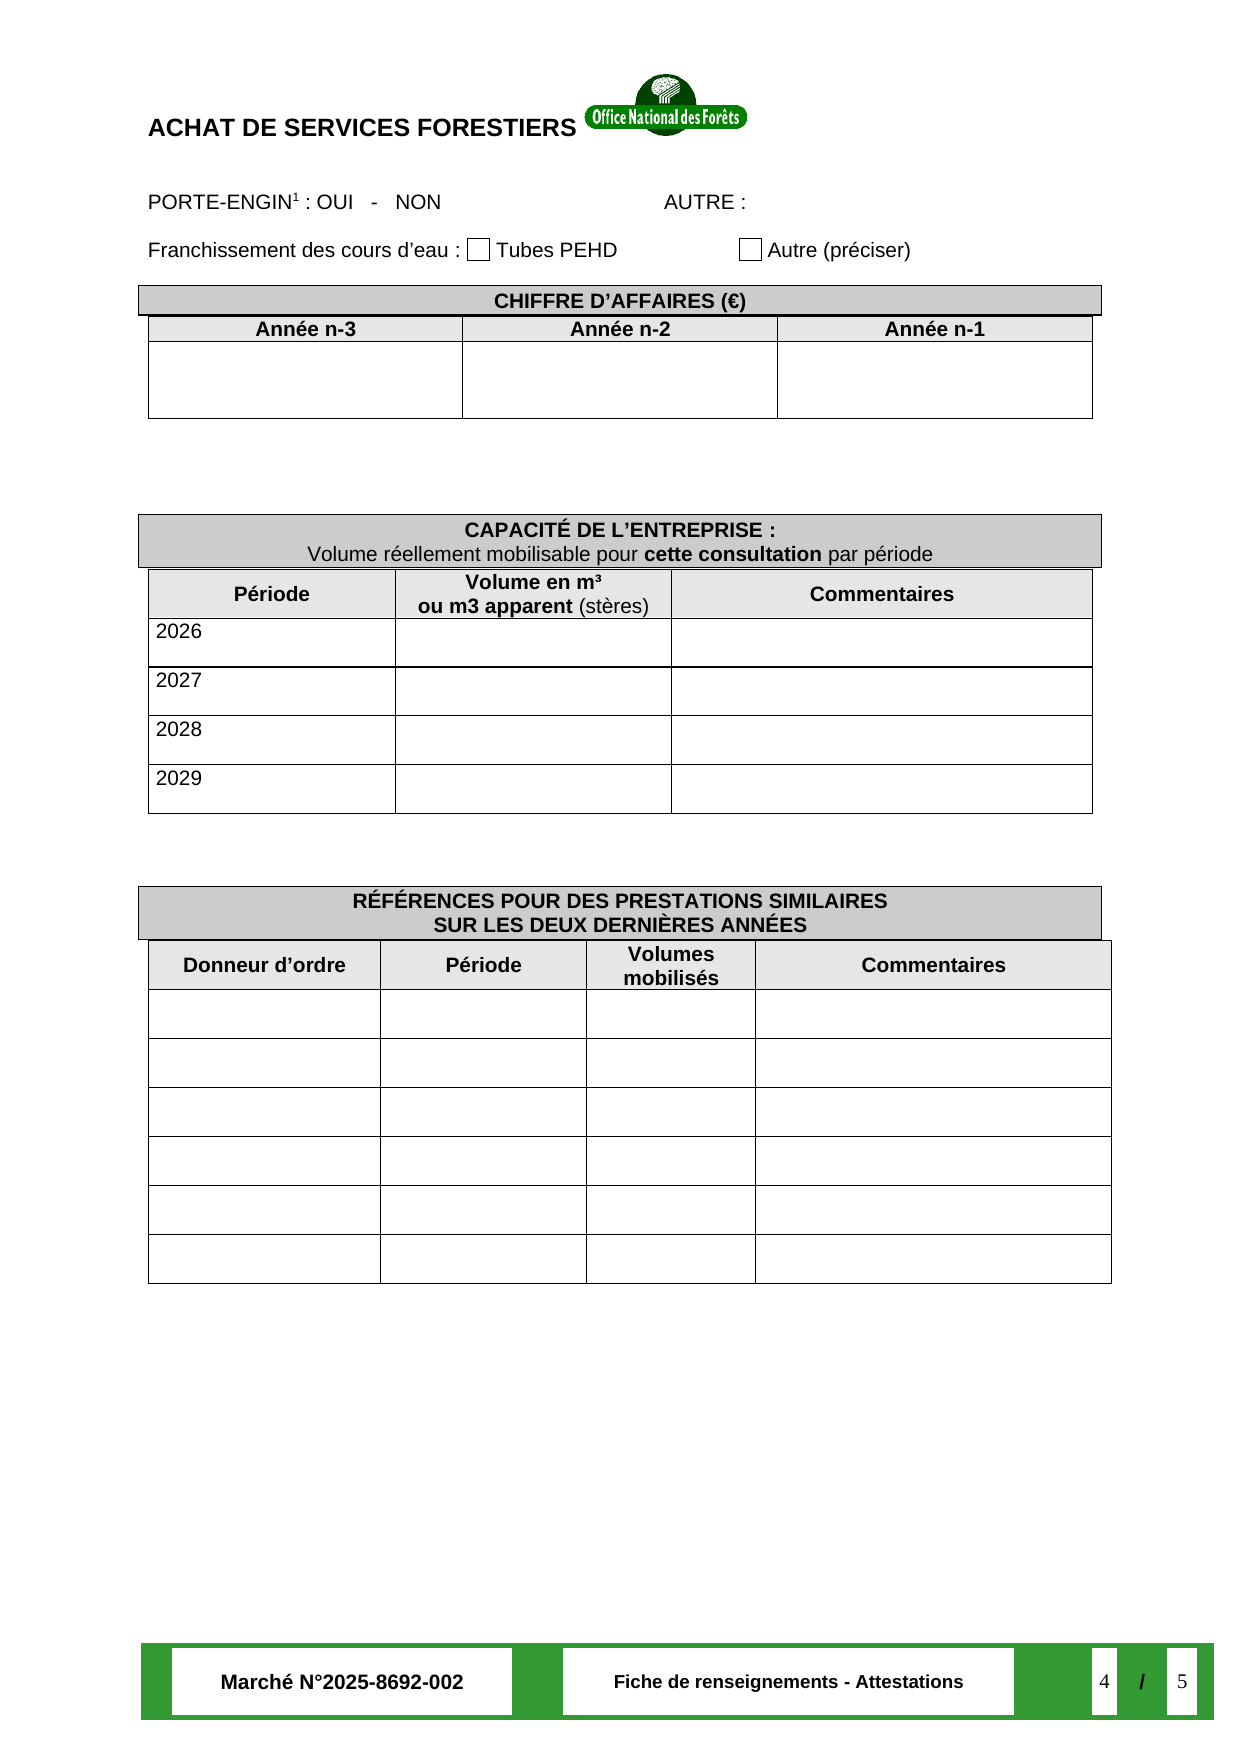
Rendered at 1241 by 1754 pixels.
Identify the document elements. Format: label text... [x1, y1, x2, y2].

subtitle RÉFÉRENCES POUR DES PRESTATIONS SIMILAIRES [139, 887, 1101, 910]
table_cell [381, 1235, 586, 1283]
table_cell [381, 1039, 586, 1087]
text CHIFFRE D’AFFAIRES (€) [139, 286, 1101, 314]
table_cell [381, 990, 586, 1038]
table_cell [672, 765, 1092, 813]
table_cell [587, 1088, 755, 1136]
table_header Donneur d’ordre [149, 941, 380, 989]
table_cell [396, 668, 671, 715]
table_cell [587, 1039, 755, 1087]
picture [583, 73, 748, 137]
table_cell [672, 668, 1092, 715]
table_header Année n-3 [149, 317, 462, 341]
table_cell [756, 1235, 1111, 1283]
table_header Commentaires [672, 570, 1092, 617]
table_cell [756, 1186, 1111, 1234]
table_cell [396, 765, 671, 813]
table_cell [463, 342, 777, 417]
table_cell [149, 342, 462, 417]
table_cell [756, 1137, 1111, 1185]
table_cell [149, 1039, 380, 1087]
table_cell [396, 619, 671, 666]
table_cell [587, 990, 755, 1038]
text Volume réellement mobilisable pour cette consultation par période [139, 538, 1101, 567]
table_cell [672, 619, 1092, 666]
subtitle SUR LES DEUX DERNIÈRES ANNÉES [139, 910, 1101, 939]
table_cell 2028 [149, 716, 395, 764]
table_cell [587, 1186, 755, 1234]
table_header Année n-2 [463, 317, 777, 341]
table_cell [756, 990, 1111, 1038]
table_header Année n-1 [778, 317, 1092, 341]
table_header Volumes mobilisés [587, 941, 755, 989]
table_cell [149, 1088, 380, 1136]
table_cell [149, 1186, 380, 1234]
table_cell [381, 1137, 586, 1185]
table_cell [149, 990, 380, 1038]
table_cell [149, 1137, 380, 1185]
table_cell [756, 1039, 1111, 1087]
table_cell [396, 716, 671, 764]
table_cell 2026 [149, 619, 395, 666]
text CAPACITÉ DE L’ENTREPRISE : [139, 515, 1101, 538]
table_header Période [381, 941, 586, 989]
table_cell [587, 1235, 755, 1283]
table_cell [756, 1088, 1111, 1136]
table_cell [778, 342, 1092, 417]
table_header Période [149, 570, 395, 617]
text PORTE-ENGIN1 : OUI - NON AUTRE : [148, 189, 1092, 213]
table_cell [381, 1186, 586, 1234]
table_cell [587, 1137, 755, 1185]
table_cell 2029 [149, 765, 395, 813]
table_header Volume en m³ ou m3 apparent (stères) [396, 570, 671, 617]
table_cell [149, 1235, 380, 1283]
table_header Commentaires [756, 941, 1111, 989]
table_cell [381, 1088, 586, 1136]
table_cell 2027 [149, 668, 395, 715]
text Franchissement des cours d’eau : Tubes PEHD Autre (préciser) [148, 237, 1092, 261]
table_cell [672, 716, 1092, 764]
